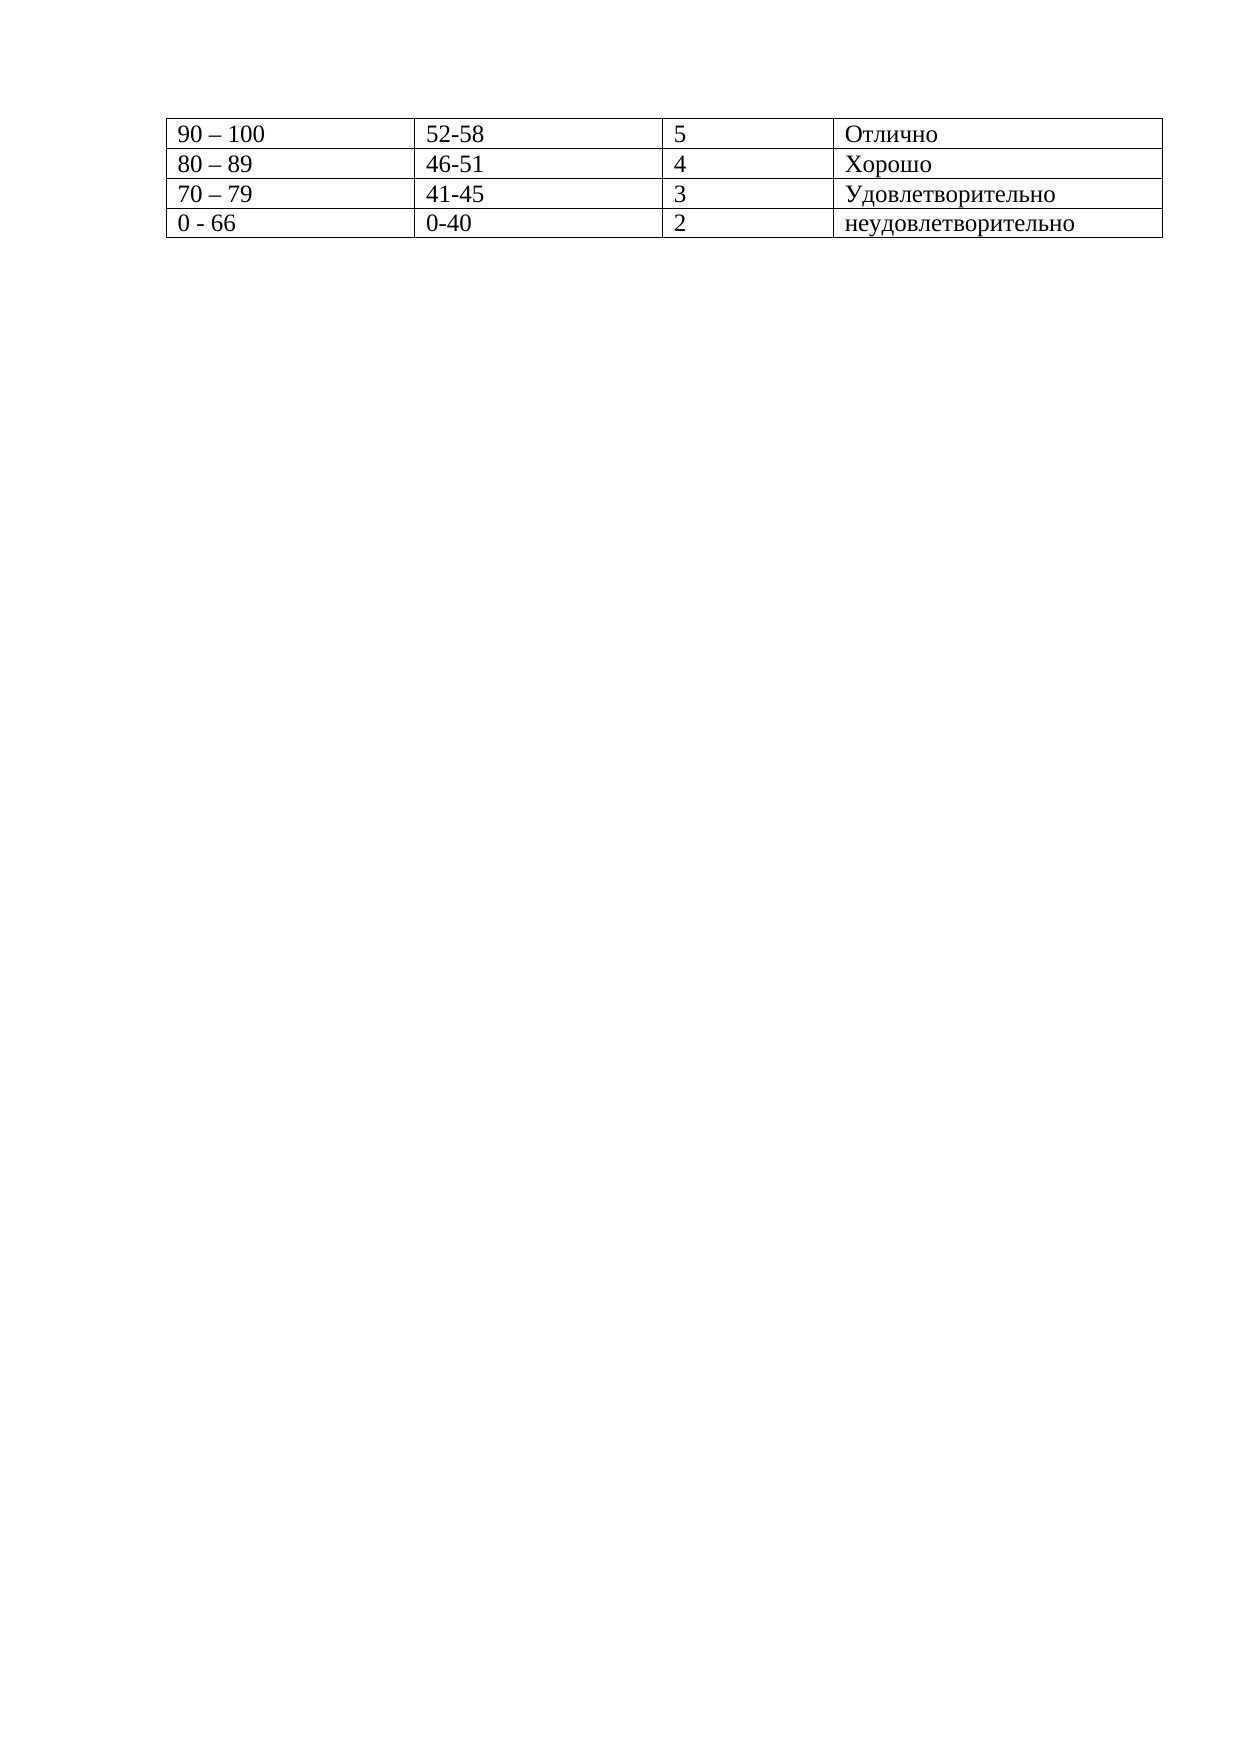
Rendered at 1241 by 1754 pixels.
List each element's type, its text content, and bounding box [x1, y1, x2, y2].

table_cell 52-58 [415, 119, 662, 148]
table_cell неудовлетворительно [834, 209, 1162, 237]
table_cell 0-40 [415, 209, 662, 237]
table_cell Отлично [834, 119, 1162, 148]
table_cell 70 – 79 [167, 179, 414, 207]
table_cell 4 [663, 149, 833, 178]
table_cell 3 [663, 179, 833, 207]
table_cell 41-45 [415, 179, 662, 207]
table_cell Удовлетворительно [834, 179, 1162, 207]
table_cell Хорошо [834, 149, 1162, 178]
table_cell 90 – 100 [167, 119, 414, 148]
table_cell 2 [663, 209, 833, 237]
table_cell 0 - 66 [167, 209, 414, 237]
table_cell 5 [663, 119, 833, 148]
table_cell 46-51 [415, 149, 662, 178]
table_cell 80 – 89 [167, 149, 414, 178]
